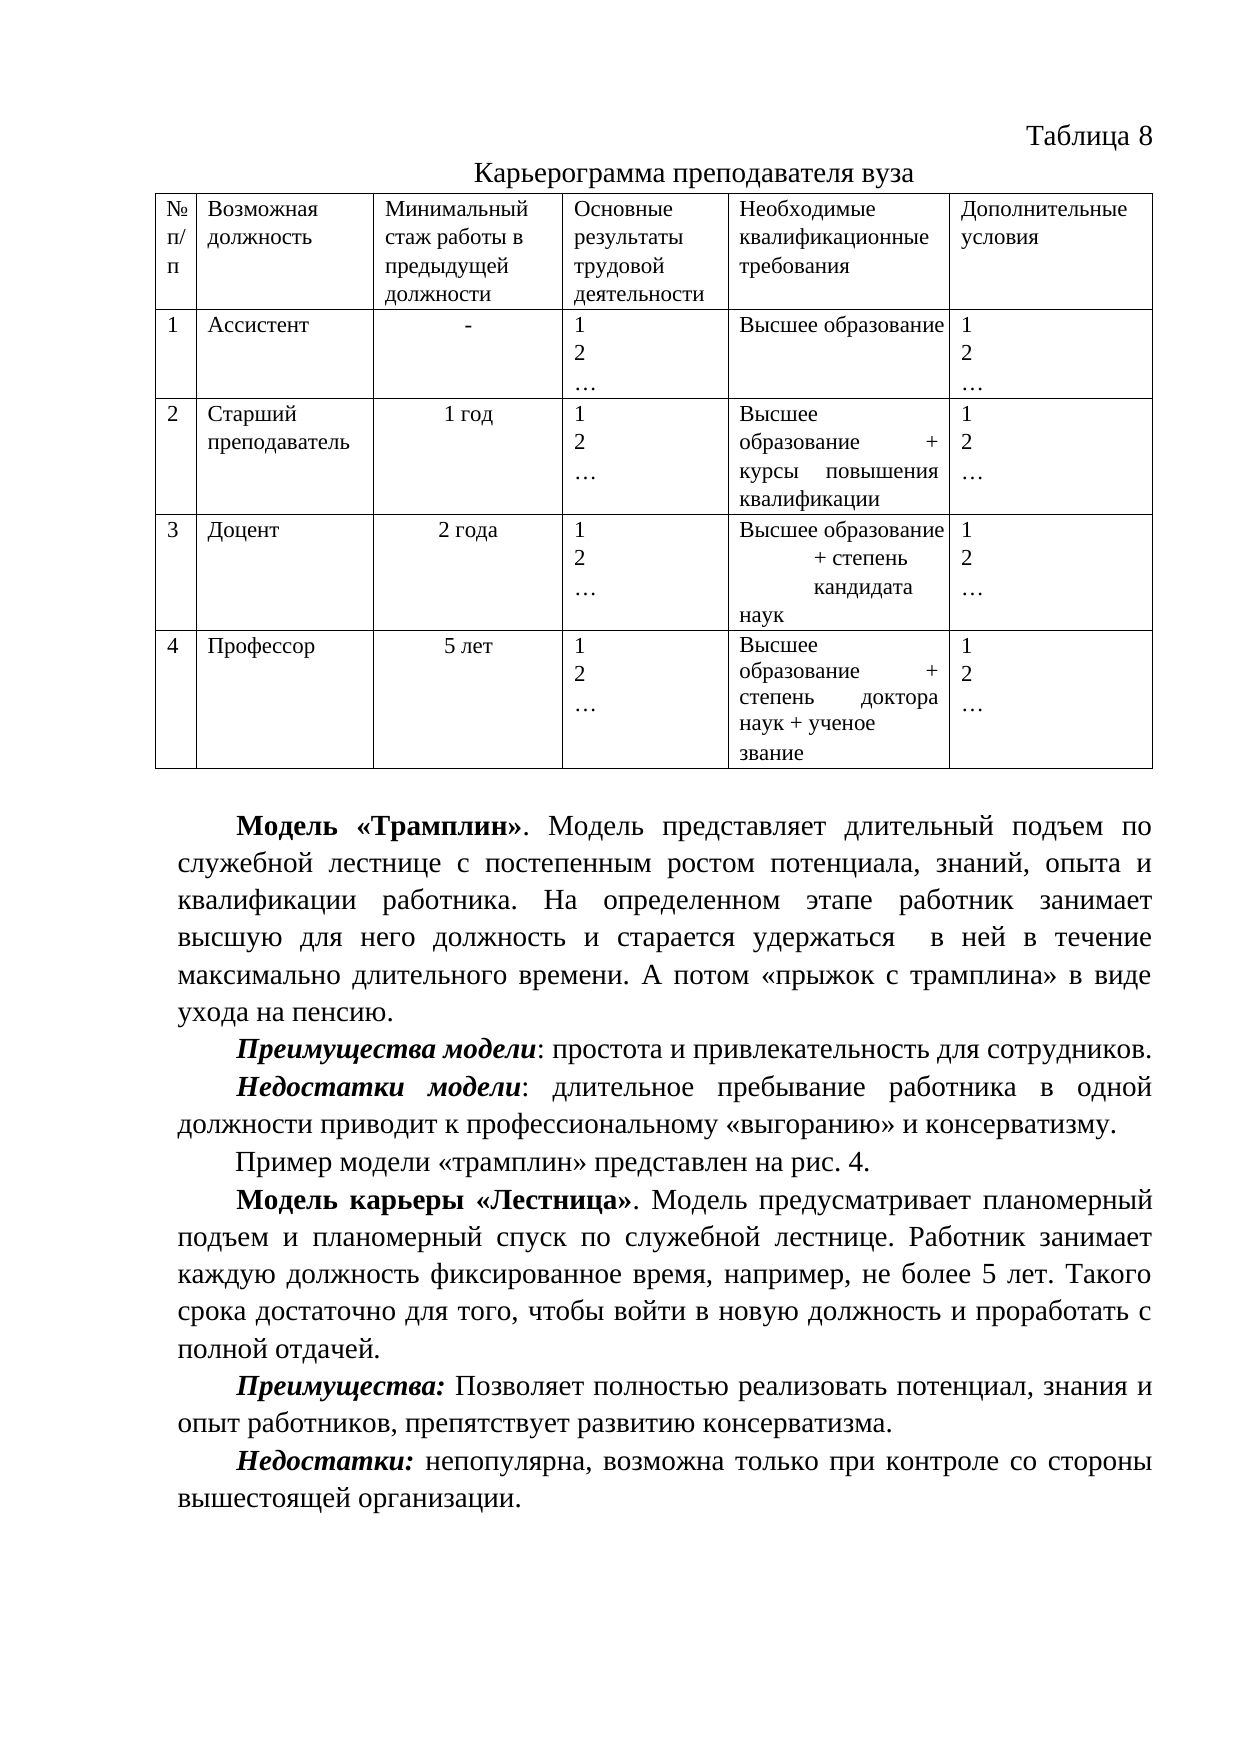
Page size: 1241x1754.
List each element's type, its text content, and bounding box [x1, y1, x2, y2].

table_cell - [374, 310, 562, 398]
table_cell 1 2 … [950, 399, 1152, 514]
text Модель карьеры «Лестница». Модель предусматривает планомерный подъем и планомерный спуск по служебной лестнице. Работник занимает каждую должность фиксированное время, например, не более 5 лет. Такого срока достаточно для того, чтобы войти в новую должность и проработать с полной отдачей. [177, 1182, 1153, 1364]
table_cell Высшее образование + степень доктора наук + ученое звание [729, 631, 949, 768]
table_header Необходимые квалификационные требования [729, 194, 949, 309]
text Преимущества модели: простота и привлекательность для сотрудников. [177, 1032, 1153, 1065]
table_cell 1 [156, 310, 196, 398]
table_cell 4 [156, 631, 196, 768]
table_cell 2 [156, 399, 196, 514]
table_cell Профессор [197, 631, 373, 768]
table_cell 1 год [374, 399, 562, 514]
text Пример модели «трамплин» представлен на рис. 4. [235, 1144, 1153, 1178]
table_cell Доцент [197, 515, 373, 630]
table_cell Высшее образование + степень кандидата наук [729, 515, 949, 630]
table_cell 1 2 … [563, 399, 728, 514]
table_cell 1 2 … [950, 310, 1152, 398]
table_cell 5 лет [374, 631, 562, 768]
text Таблица 8 Карьерограмма преподавателя вуза [474, 118, 1153, 189]
table_cell Высшее образование [729, 310, 949, 398]
table_cell 2 года [374, 515, 562, 630]
table_cell 1 2 … [950, 631, 1152, 768]
table_cell 1 2 … [563, 515, 728, 630]
table_cell 1 2 … [563, 310, 728, 398]
table_header Дополнительные условия [950, 194, 1152, 309]
table_cell 1 2 … [950, 515, 1152, 630]
table_header № п/ п [156, 194, 196, 309]
table_header Минимальный стаж работы в предыдущей должности [374, 194, 562, 309]
table_header Основные результаты трудовой деятельности [563, 194, 728, 309]
table_cell Высшее образование + курсы повышения квалификации [729, 399, 949, 514]
text Преимущества: Позволяет полностью реализовать потенциал, знания и опыт работников, препятствует развитию консерватизма. [177, 1368, 1153, 1439]
table_cell Ассистент [197, 310, 373, 398]
table_header Возможная должность [197, 194, 373, 309]
table_cell 3 [156, 515, 196, 630]
table_cell 1 2 … [563, 631, 728, 768]
text Модель «Трамплин». Модель представляет длительный подъем по служебной лестнице с постепенным ростом потенциала, знаний, опыта и квалификации работника. На определенном этапе работник занимает высшую для него должность и старается удержаться в ней в течение максимально длительного времени. А потом «прыжок с трамплина» в виде ухода на пенсию. [177, 808, 1153, 1027]
table_cell Старший преподаватель [197, 399, 373, 514]
text Недостатки модели: длительное пребывание работника в одной должности приводит к профессиональному «выгоранию» и консерватизму. [177, 1069, 1153, 1140]
text Недостатки: непопулярна, возможна только при контроле со стороны вышестоящей организации. [177, 1443, 1153, 1514]
